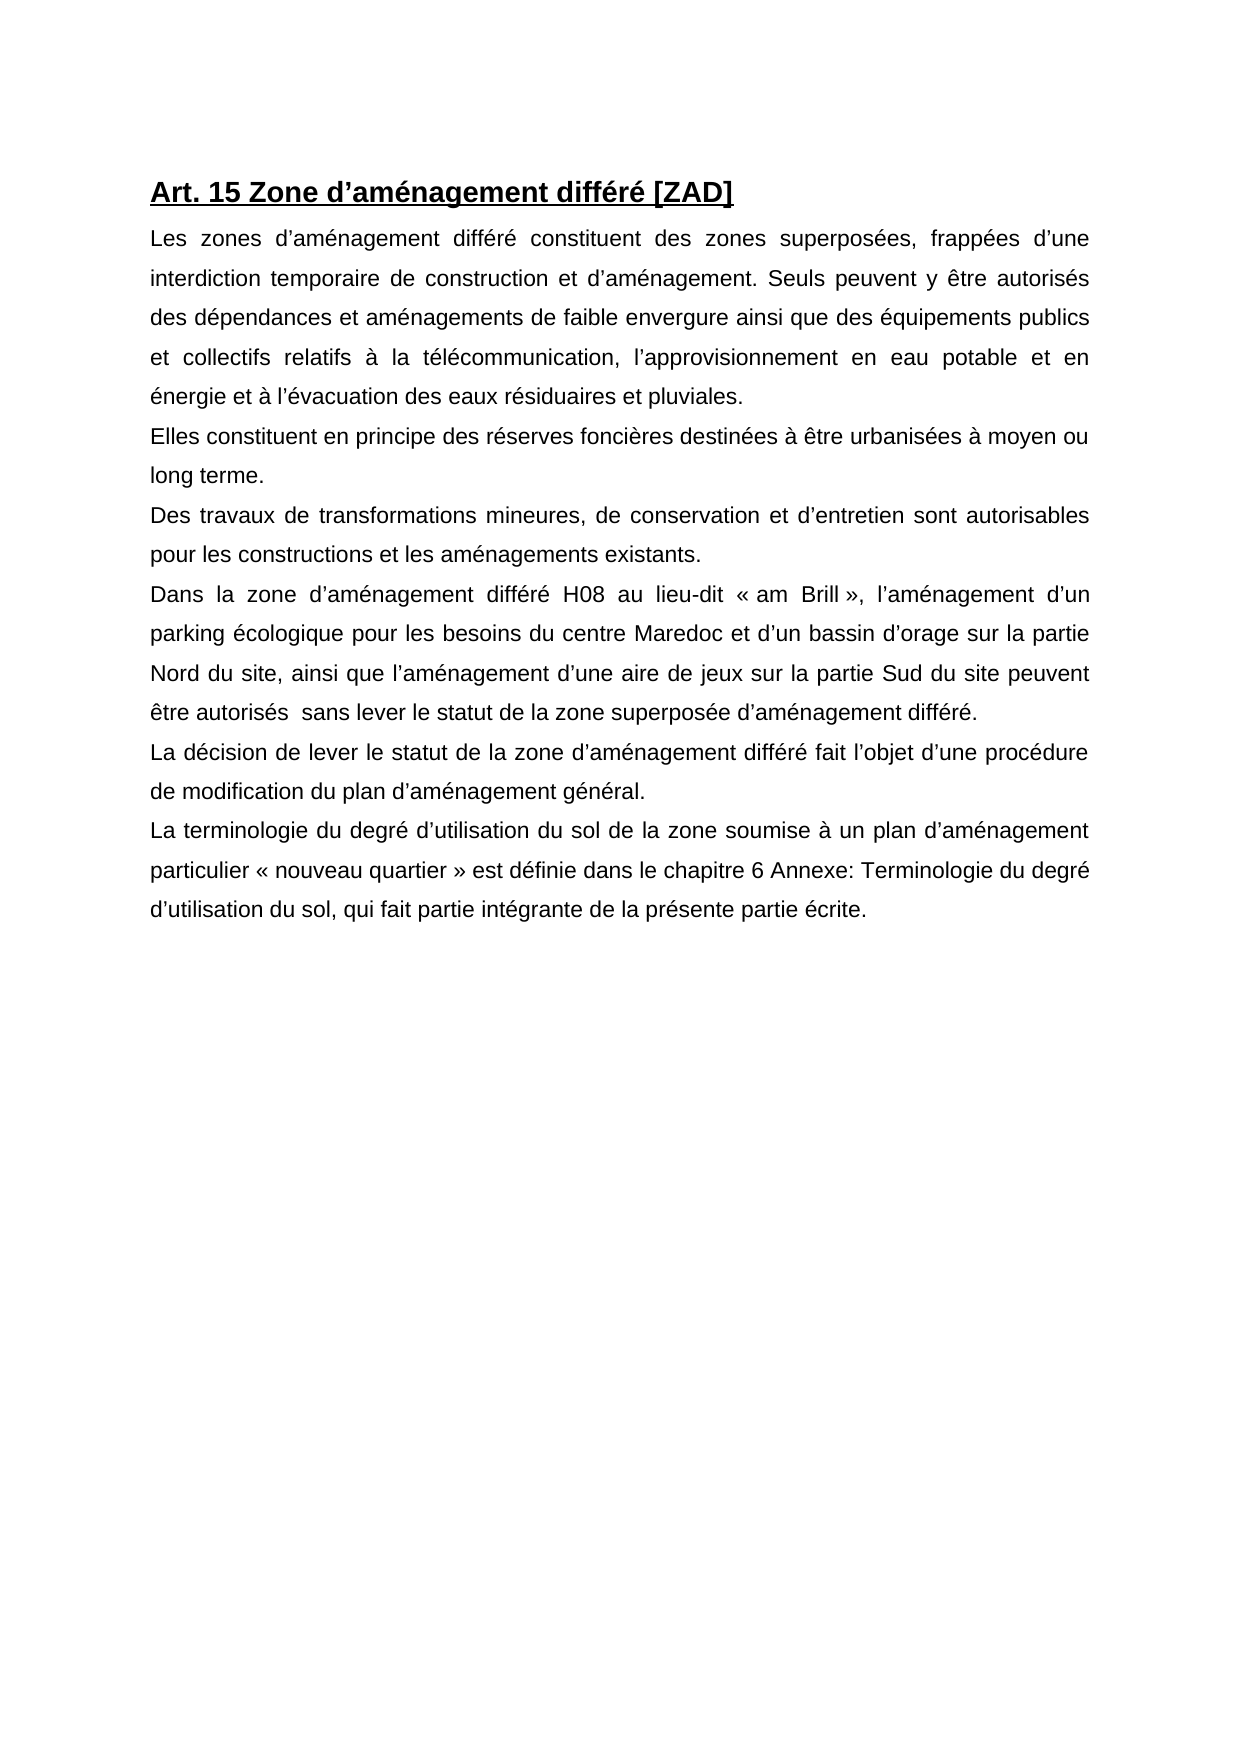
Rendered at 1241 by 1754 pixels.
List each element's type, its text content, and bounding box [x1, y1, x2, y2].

text Dans la zone d’aménagement différé H08 au lieu-dit « am Brill », l’aménagement d’un parking écologique pour les besoins du centre Maredoc et d’un bassin d’orage sur la partie Nord du site, ainsi que l’aménagement d’une aire de jeux sur la partie Sud du site peuvent être autorisés sans lever le statut de la zone superposée d’aménagement différé. [150, 581, 1090, 725]
text La décision de lever le statut de la zone d’aménagement différé fait l’objet d’une procédure de modification du plan d’aménagement général. [150, 738, 1090, 804]
text Des travaux de transformations mineures, de conservation et d’entretien sont autorisables pour les constructions et les aménagements existants. [150, 502, 1090, 567]
text La terminologie du degré d’utilisation du sol de la zone soumise à un plan d’aménagement particulier « nouveau quartier » est définie dans le chapitre 6 Annexe: Terminologie du degré d’utilisation du sol, qui fait partie intégrante de la présente partie écrite. [150, 817, 1090, 923]
text Elles constituent en principe des réserves foncières destinées à être urbanisées à moyen ou long terme. [150, 423, 1090, 488]
subtitle Art. 15 Zone d’aménagement différé [ZAD] [150, 175, 1090, 208]
text Les zones d’aménagement différé constituent des zones superposées, frappées d’une interdiction temporaire de construction et d’aménagement. Seuls peuvent y être autorisés des dépendances et aménagements de faible envergure ainsi que des équipements publics et collectifs relatifs à la télécommunication, l’approvisionnement en eau potable et en énergie et à l’évacuation des eaux résiduaires et pluviales. [150, 225, 1090, 409]
